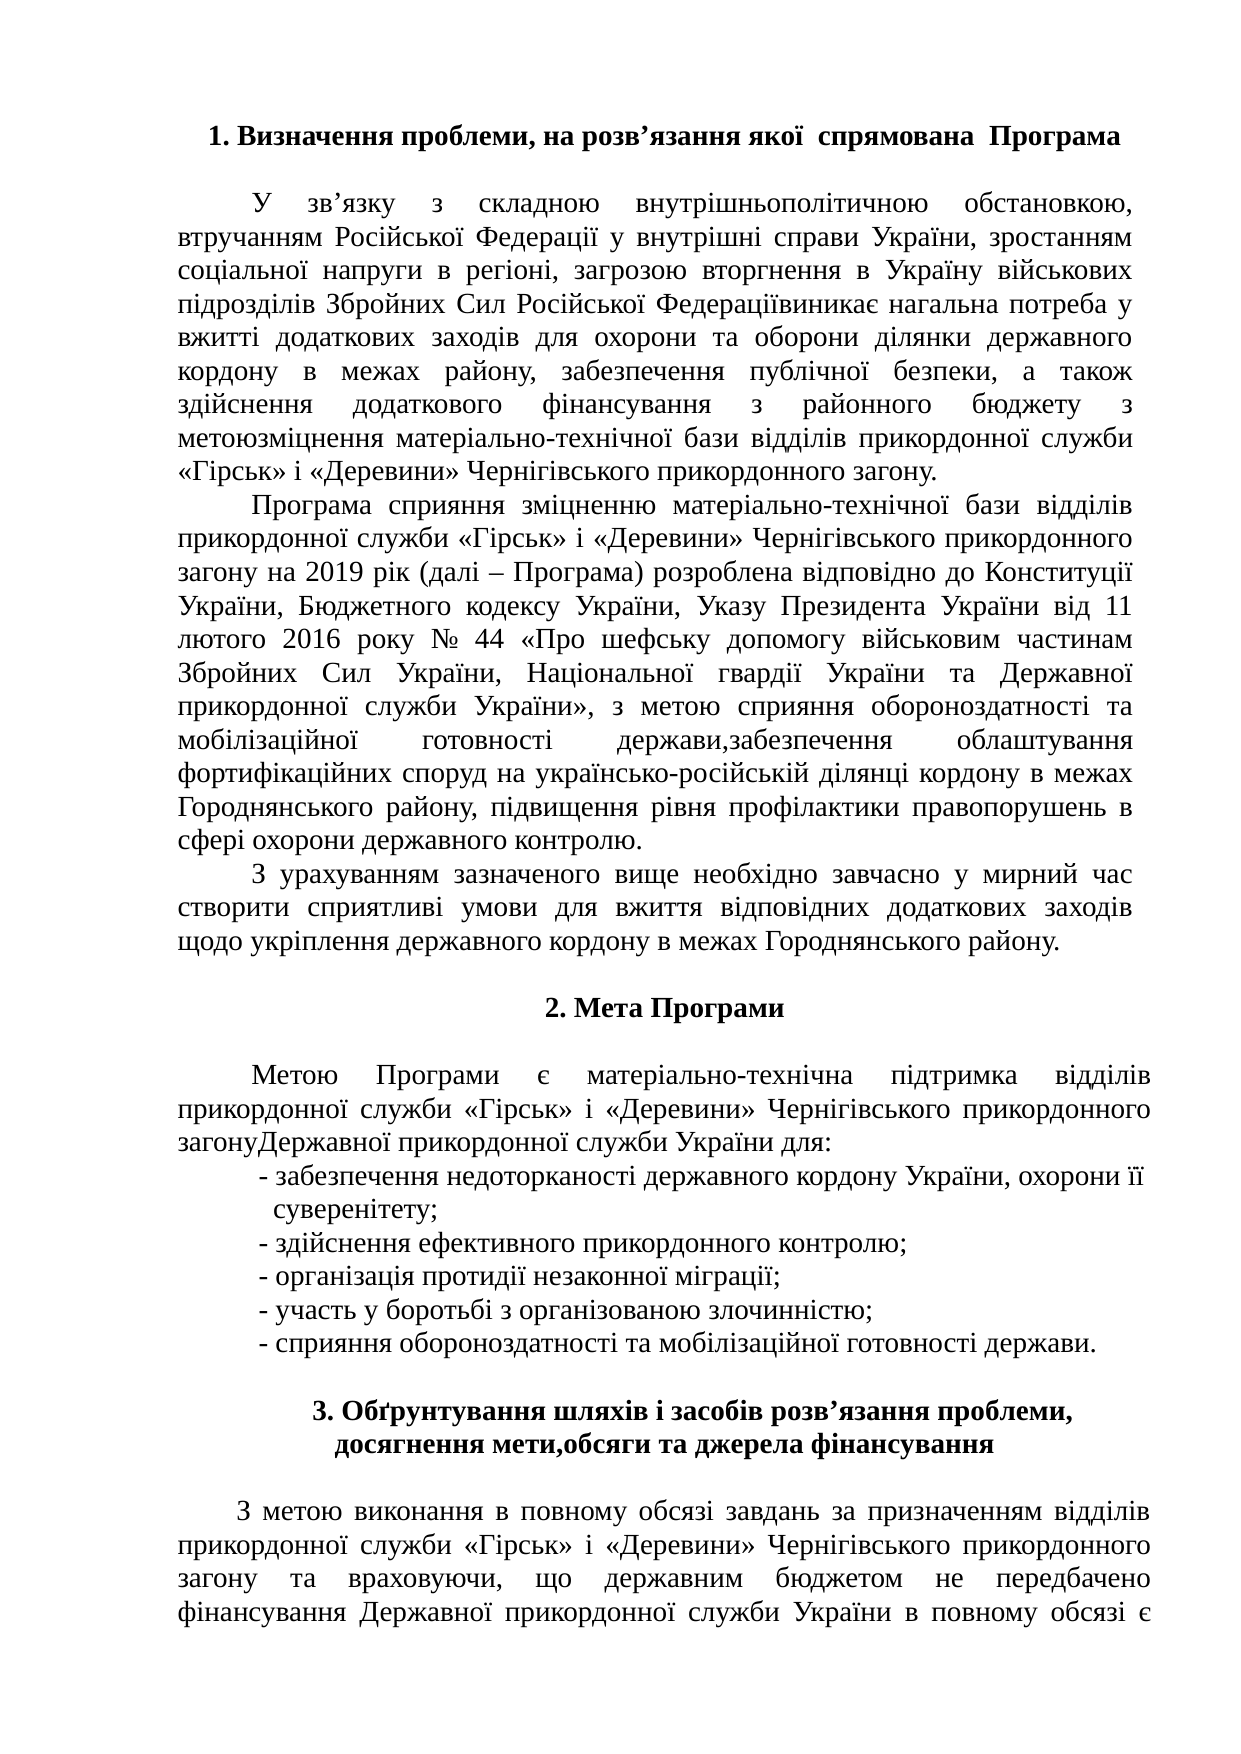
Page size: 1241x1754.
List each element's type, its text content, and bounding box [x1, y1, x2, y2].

text суверенітету; [177, 1191, 1152, 1225]
text У зв’язку з складною внутрішньополітичною обстановкою, втручанням Російської Федерації у внутрішні справи України, зростанням соціальної напруги в регіоні, загрозою вторгнення в Україну військових підрозділів Збройних Сил Російської Федераціївиникає нагальна потреба у вжитті додаткових заходів для охорони та оборони ділянки державного кордону в межах району, забезпечення публічної безпеки, а також здійснення додаткового фінансування з районного бюджету з метоюзміцнення матеріально-технічної бази відділів прикордонної служби «Гірськ» і «Деревини» Чернігівського прикордонного загону. [177, 185, 1133, 487]
text 2. Мета Програми [177, 990, 1152, 1024]
text 1. Визначення проблеми, на розв’язання якої спрямована Програма [177, 118, 1152, 152]
text - здійснення ефективного прикордонного контролю; [177, 1225, 1152, 1258]
text - забезпечення недоторканості державного кордону України, охорони її [177, 1158, 1152, 1191]
text - організація протидії незаконної міграції; [177, 1258, 1152, 1292]
text З урахуванням зазначеного вище необхідно завчасно у мирний час створити сприятливі умови для вжиття відповідних додаткових заходів щодо укріплення державного кордону в межах Городнянського району. [177, 856, 1133, 957]
text Програма сприяння зміцненню матеріально-технічної бази відділів прикордонної служби «Гірськ» і «Деревини» Чернігівського прикордонного загону на 2019 рік (далі – Програма) розроблена відповідно до Конституції України, Бюджетного кодексу України, Указу Президента України від 11 лютого 2016 року № 44 «Про шефську допомогу військовим частинам Збройних Сил України, Національної гвардії України та Державної прикордонної служби України», з метою сприяння обороноздатності та мобілізаційної готовності держави,забезпечення облаштування фортифікаційних споруд на українсько-російській ділянці кордону в межах Городнянського району, підвищення рівня профілактики правопорушень в сфері охорони державного контролю. [177, 487, 1133, 856]
text 3. Обґрунтування шляхів і засобів розв’язання проблеми, досягнення мети,обсяги та джерела фінансування [177, 1393, 1152, 1460]
text - участь у боротьбі з організованою злочинністю; [177, 1292, 1152, 1326]
text Метою Програми є матеріально-технічна підтримка відділів прикордонної служби «Гірськ» і «Деревини» Чернігівського прикордонного загонуДержавної прикордонної служби України для: [177, 1057, 1152, 1158]
text - сприяння обороноздатності та мобілізаційної готовності держави. [177, 1326, 1152, 1359]
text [177, 1493, 1152, 1627]
